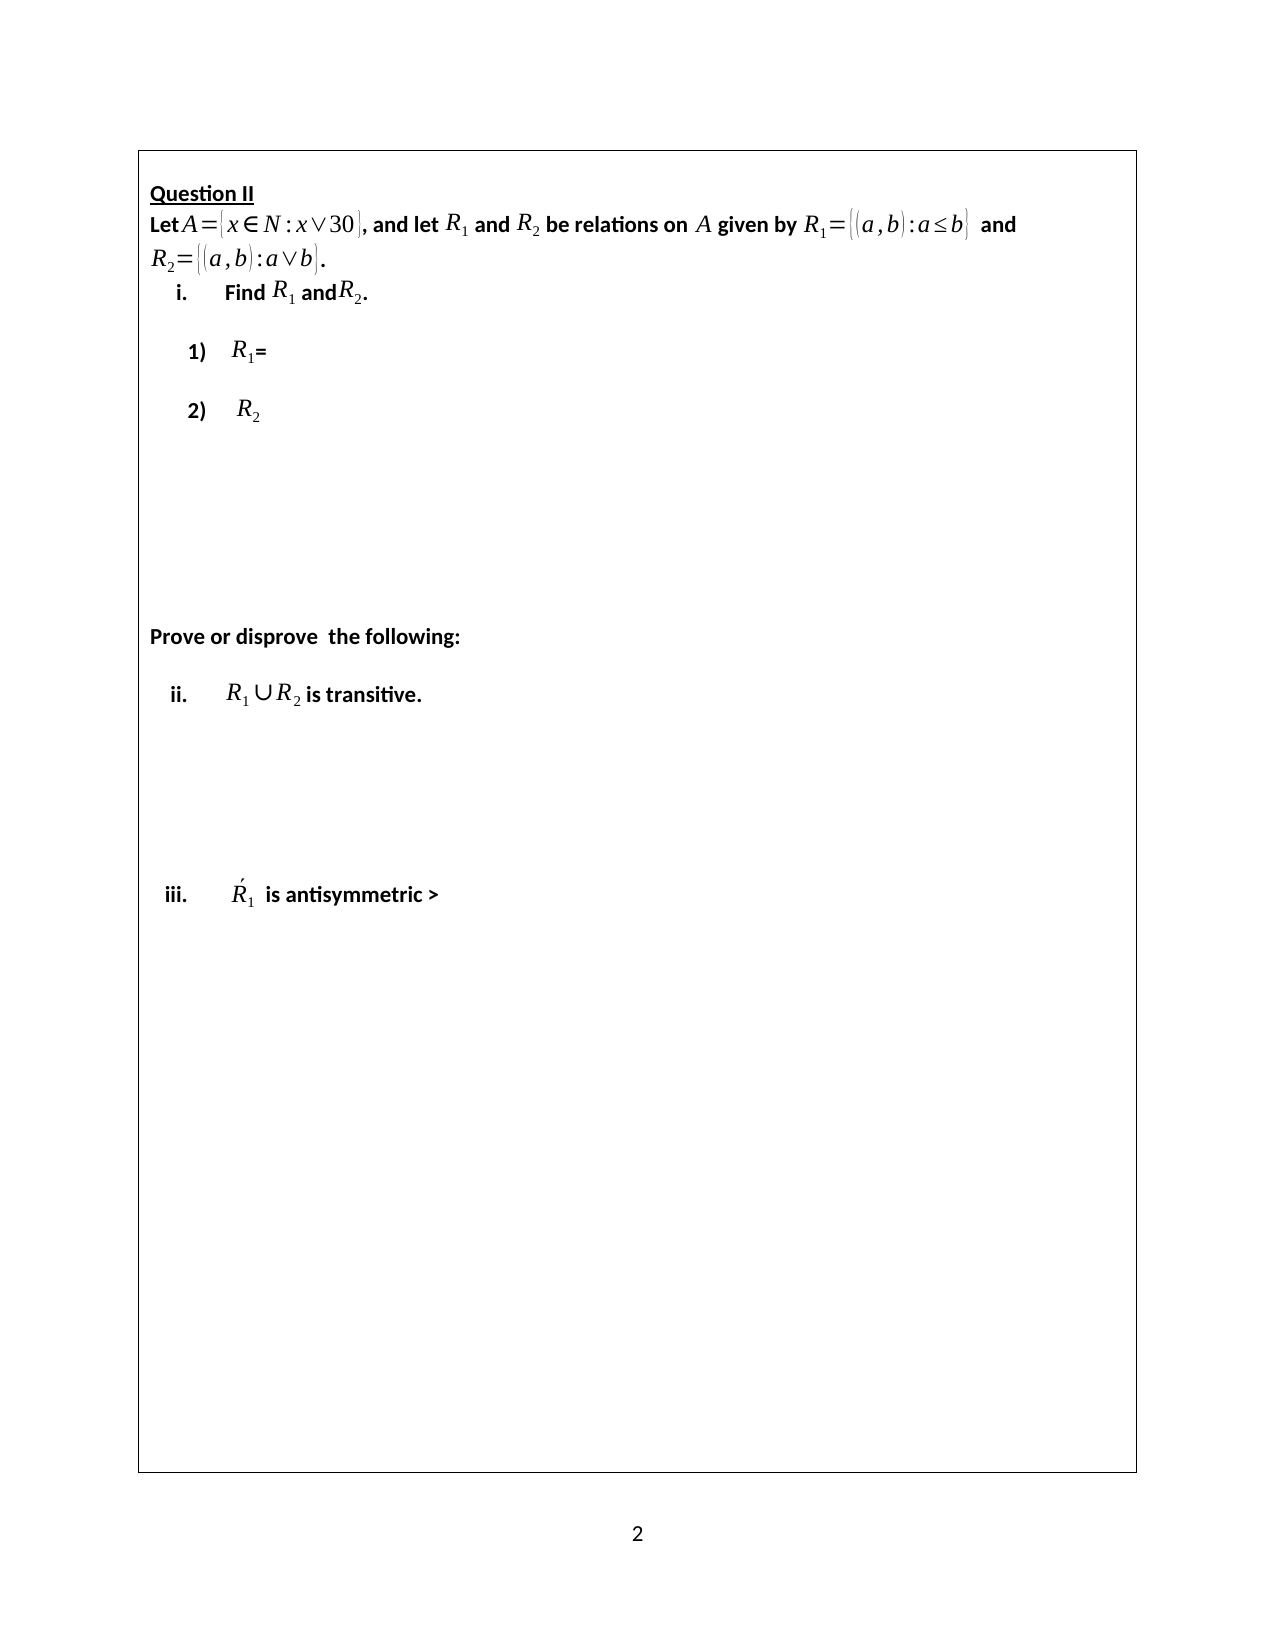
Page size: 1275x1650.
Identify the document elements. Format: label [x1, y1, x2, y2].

table_cell [139, 151, 1136, 1472]
